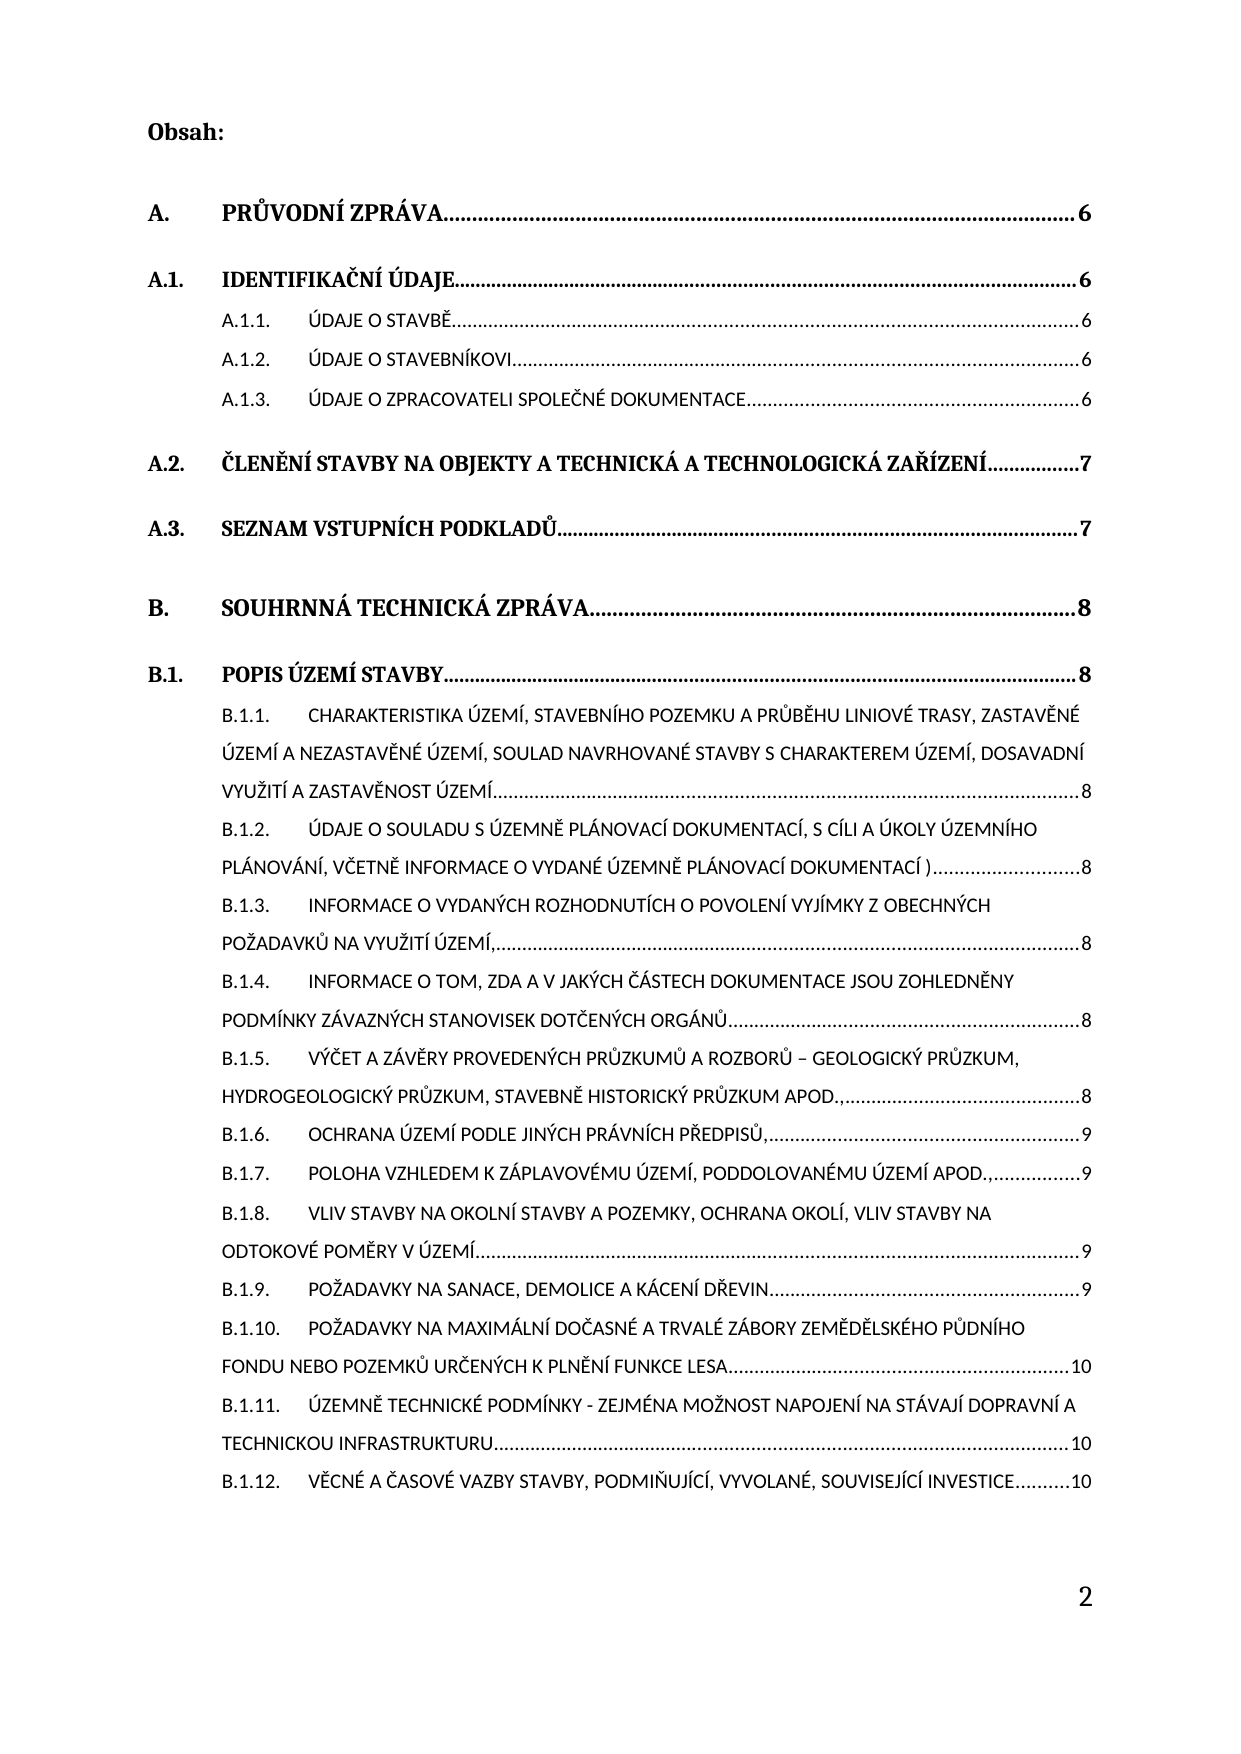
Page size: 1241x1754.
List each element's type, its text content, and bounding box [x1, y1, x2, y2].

text B.1.7. POLOHA VZHLEDEM K ZÁPLAVOVÉMU ÚZEMÍ, PODDOLOVANÉMU ÚZEMÍ APOD., 9 [222, 1161, 1092, 1186]
text B.1.1. cHARAKTERISTIKA ÚZEMÍ, STAVEBNÍHO POZEMKU A PRŮBĚHU LINIOVÉ TRASY, ZASTAVĚNÉ ÚZEMÍ A NEZASTAVĚNÉ ÚZEMÍ, SOULAD NAVRHOVANÉ STAVBY S CHARAKTEREM ÚZEMÍ, DOSAVADNÍ VYUŽITÍ A ZASTAVĚNOST ÚZEMÍ 8 [222, 702, 1092, 803]
text B.1. POPIS ÚZEMÍ STAVBY 8 [148, 662, 1092, 688]
text B.1.5. výčet a závěry provedených průzkumů a rozborů – geologický průzkum, hydrogeologický průzkum, stavebně historický průzkum apod., 8 [222, 1045, 1092, 1108]
text A.1.3. Údaje o zpracovateli SPOLEČNÉ dokumentace 6 [222, 386, 1092, 411]
text B.1.4. informace o tom, zda a v jakých částech dokumentace jsou zohledněny podmínky závazných stanovisek dotčených orgánů 8 [222, 969, 1092, 1032]
text B.1.12. věcné a časové vazby stavby, podmiňující, vyvolané, související investice 10 [222, 1468, 1092, 1493]
text A.1.1. Údaje o stavbě 6 [222, 307, 1092, 333]
text A.2. ČLENĚNÍ STAVBY NA OBJEKTY A TECHNICKÁ A TECHNOLOGICKÁ ZAŘÍZENÍ 7 [148, 450, 1092, 477]
text B.1.10. POŽADAVKY NA MAXIMÁLNÍ DOČASNÉ A TRVALÉ ZÁBORY ZEMĚDĚLSKÉHO PŮDNÍHO FONDU NEBO POZEMKŮ URČENÝCH K PLNĚNÍ FUNKCE LESA 10 [222, 1316, 1092, 1379]
text A. Průvodní zpráva 6 [148, 199, 1092, 227]
text Obsah: [148, 118, 1092, 147]
text A.1.2. Údaje o stavebníkovi 6 [222, 347, 1092, 372]
text B.1.8. vliv stavby na okolní stavby a pozemky, ochraNA OKOLÍ, VLIV STAVBY NA ODTOKOVÉ POMĚRY V ÚZEMÍ 9 [222, 1200, 1092, 1263]
text B.1.9. POŽADAVKY NA SANACE, DEMOLICE A KÁCENÍ DŘEVIN 9 [222, 1276, 1092, 1302]
text B.1.2. údaje o souladu s územně plánovací dokumentací, s cíli a úkoly územního plánování, včetně informace o vydané územně plánovací dokumentací ) 8 [222, 816, 1092, 880]
text B.1.3. informace o vydaných rozhodnutích o povolení vyjímky z obechných požadavků na využití území, 8 [222, 892, 1092, 956]
text B. Souhrnná technická zpráva 8 [148, 593, 1092, 622]
text A.1. Identifikační údaje 6 [148, 267, 1092, 293]
text B.1.11. územně technické podmínky - zejména možnost napojení na stávají dopravní a technickou infrastrukturu 10 [222, 1392, 1092, 1455]
text B.1.6. OCHRANA ÚZEMÍ PODLE JINÝCH PRÁVNÍCH PŘEDPISŮ, 9 [222, 1121, 1092, 1147]
text A.3. Seznam vstupních podkladů 7 [148, 516, 1092, 542]
